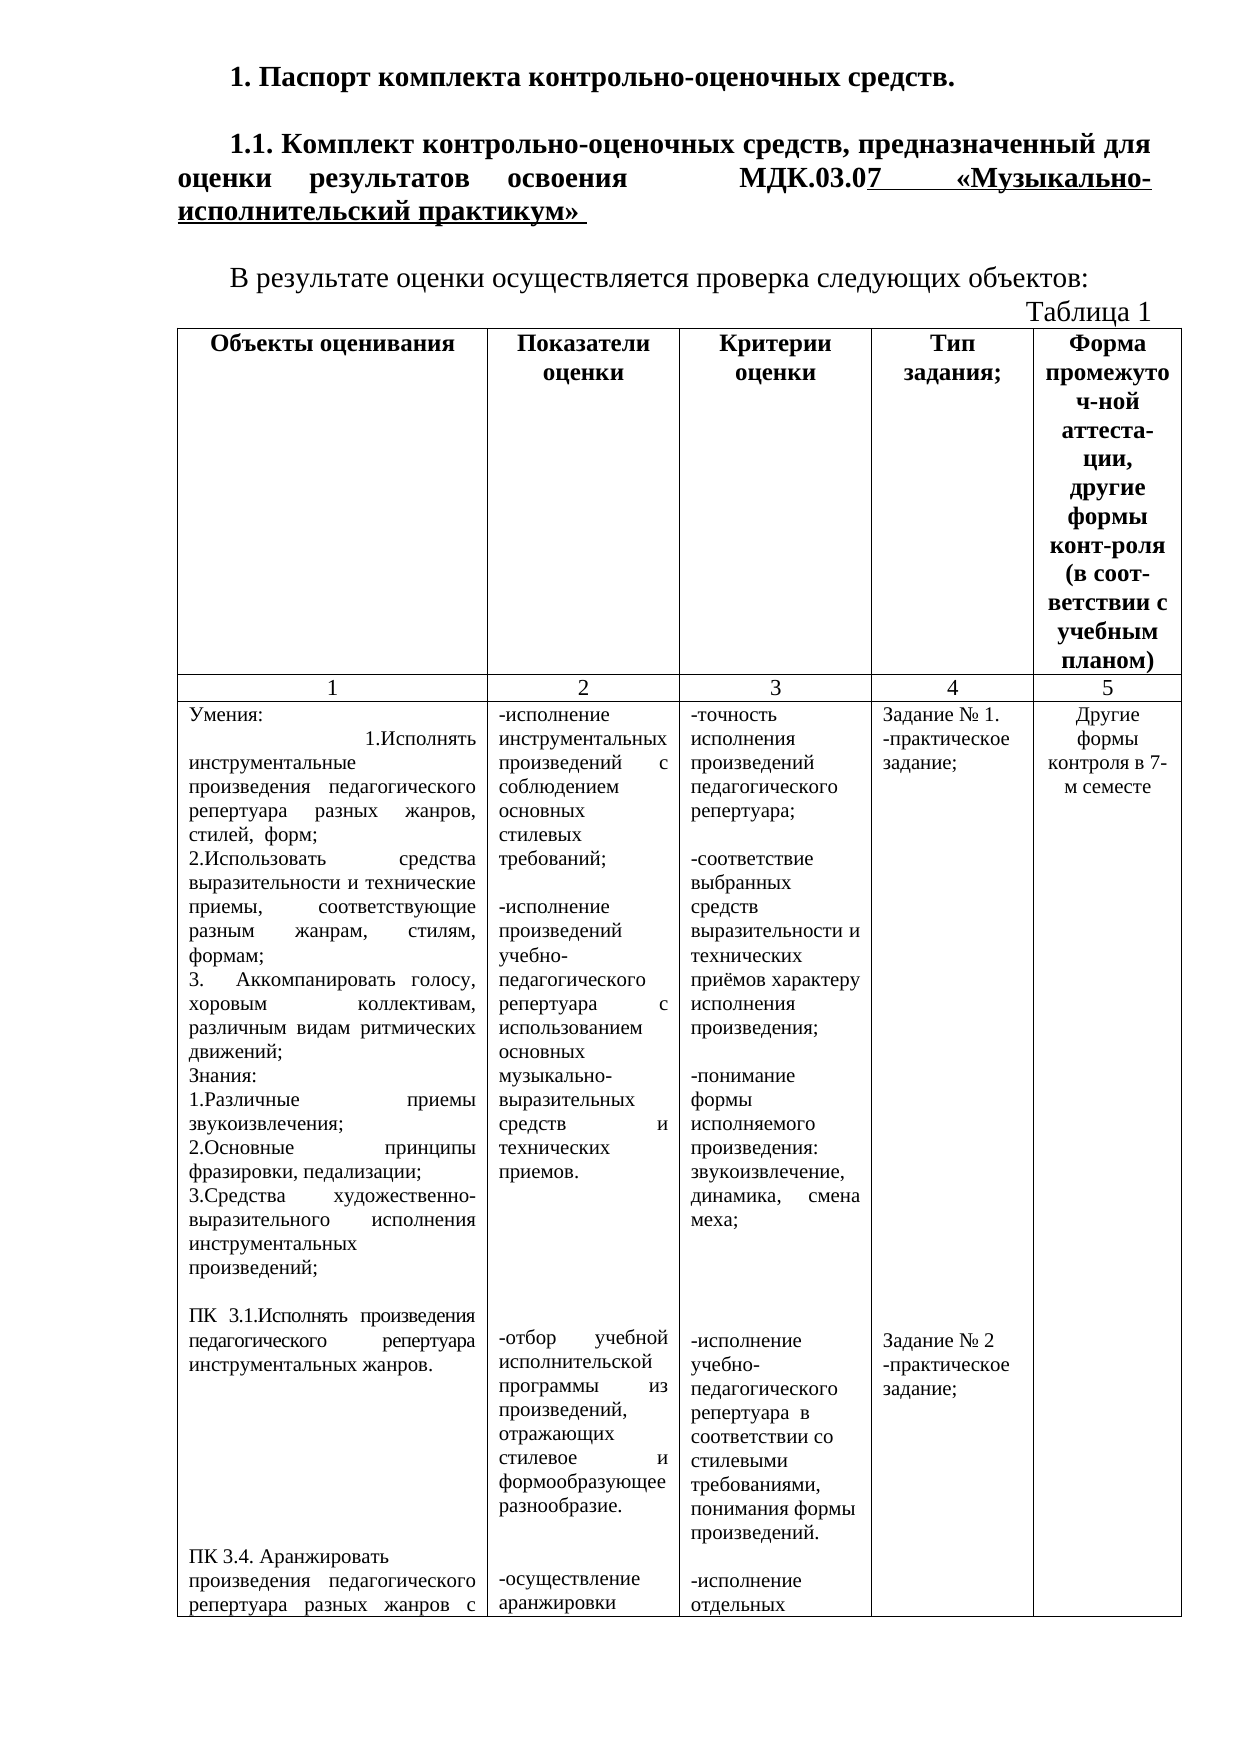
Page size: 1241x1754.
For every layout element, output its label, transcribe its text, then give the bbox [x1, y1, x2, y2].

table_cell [680, 702, 871, 1616]
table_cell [178, 702, 487, 1616]
table_cell 3 [680, 675, 871, 701]
table_header Объекты оценивания [178, 329, 487, 673]
table_cell 5 [1034, 675, 1181, 701]
table_header Показатели оценки [488, 329, 679, 673]
text 1.1. Комплект контрольно-оценочных средств, предназначенный для оценки результатов освоения МДК.03.07 «Музыкально-исполнительский практикум» [177, 126, 1152, 227]
text 1. Паспорт комплекта контрольно-оценочных средств. [177, 59, 1152, 93]
table_cell 2 [488, 675, 679, 701]
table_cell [488, 702, 679, 1616]
table_header Тип задания; [872, 329, 1033, 673]
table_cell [872, 702, 1033, 1616]
text В результате оценки осуществляется проверка следующих объектов: [177, 260, 1152, 294]
table_header Форма промежуточ-ной аттеста-ции, другие формы конт-роля (в соот-ветствии с учебным планом) [1034, 329, 1181, 673]
table_cell 1 [178, 675, 487, 701]
text Таблица 1 [177, 294, 1152, 327]
table_cell 4 [872, 675, 1033, 701]
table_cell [1034, 702, 1181, 1616]
table_header Критерии оценки [680, 329, 871, 673]
